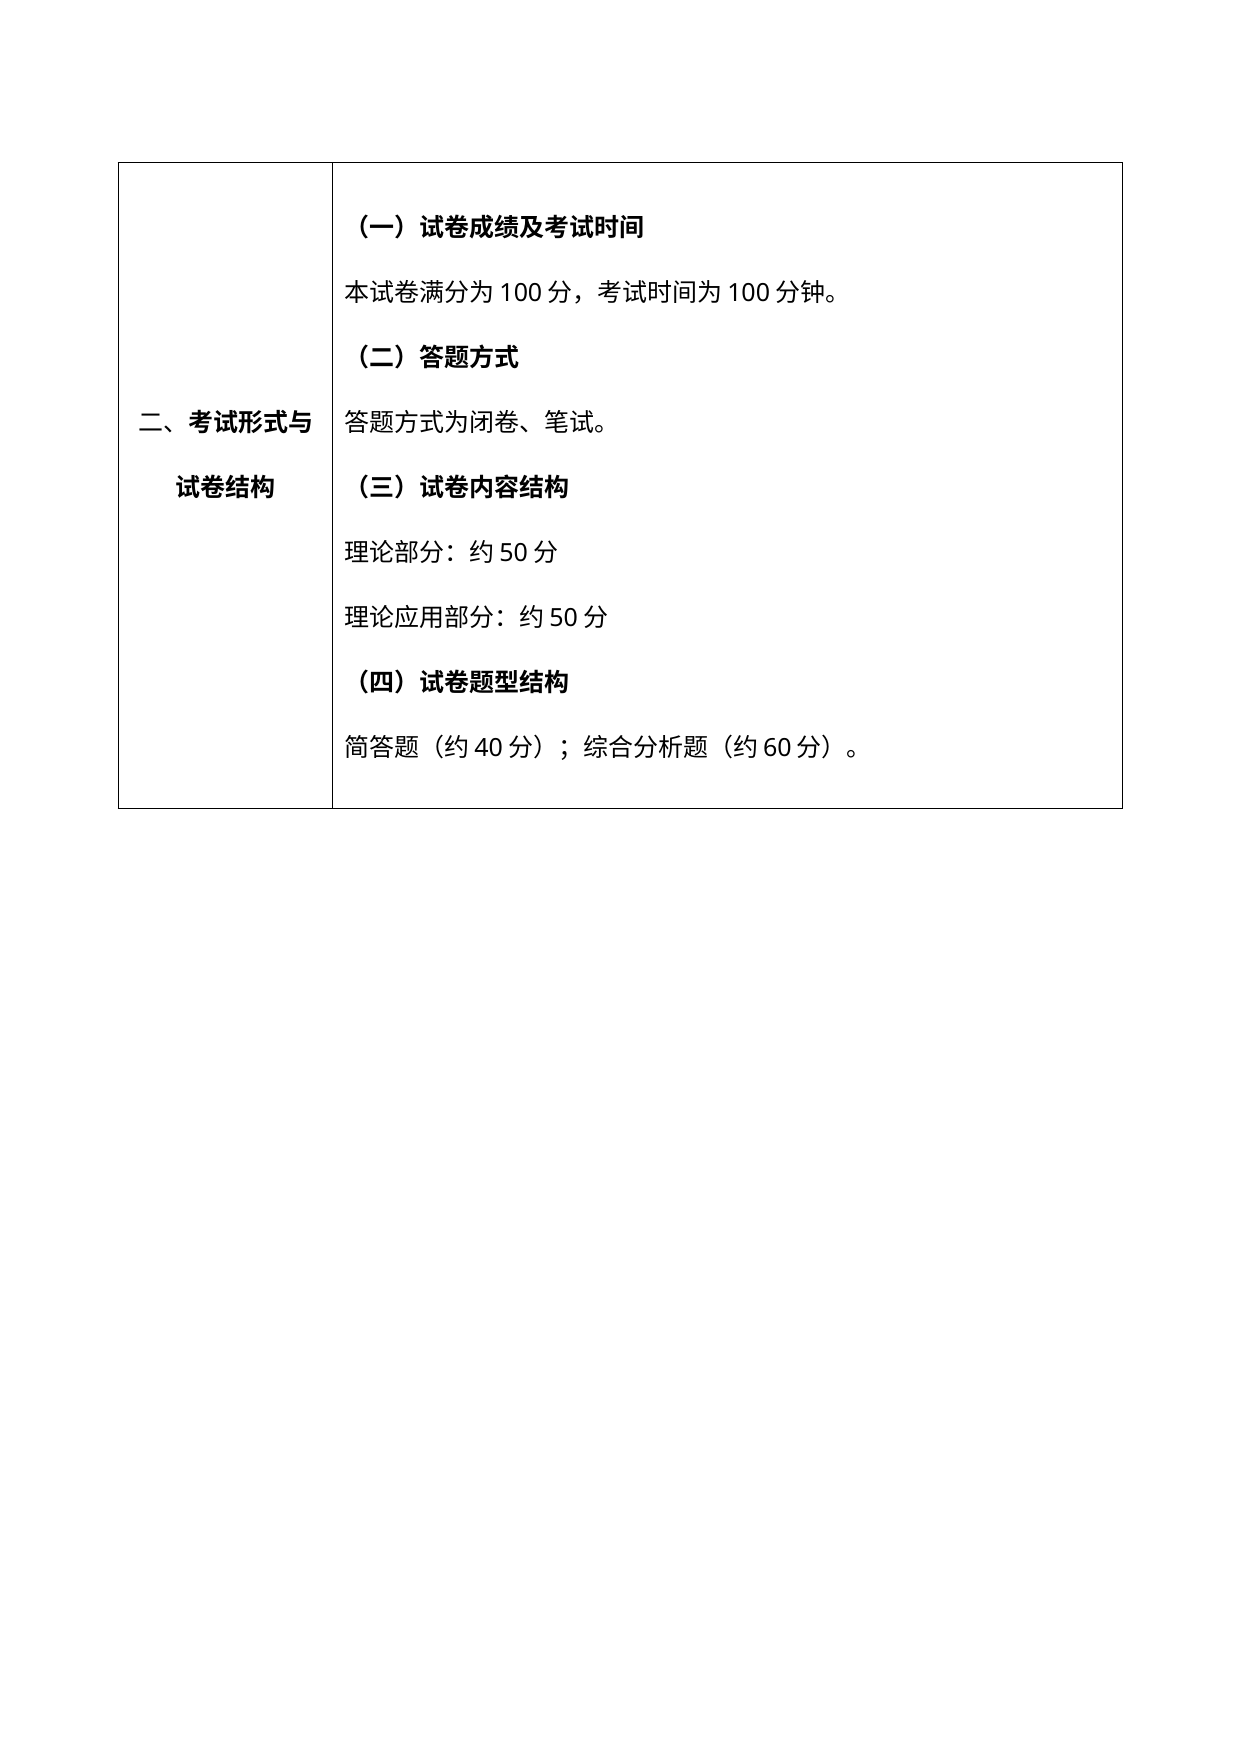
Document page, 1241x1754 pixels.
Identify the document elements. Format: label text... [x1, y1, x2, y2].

table_cell 二、考试形式与试卷结构 [119, 163, 332, 807]
table_cell （一）试卷成绩及考试时间 本试卷满分为100分，考试时间为100分钟。 （二）答题方式 答题方式为闭卷、笔试。 （三）试卷内容结构 理论部分：约50分 理论应用部分：约50分 （四）试卷题型结构 简答题（约40分）；综合分析题（约60分）。 [333, 163, 1122, 807]
